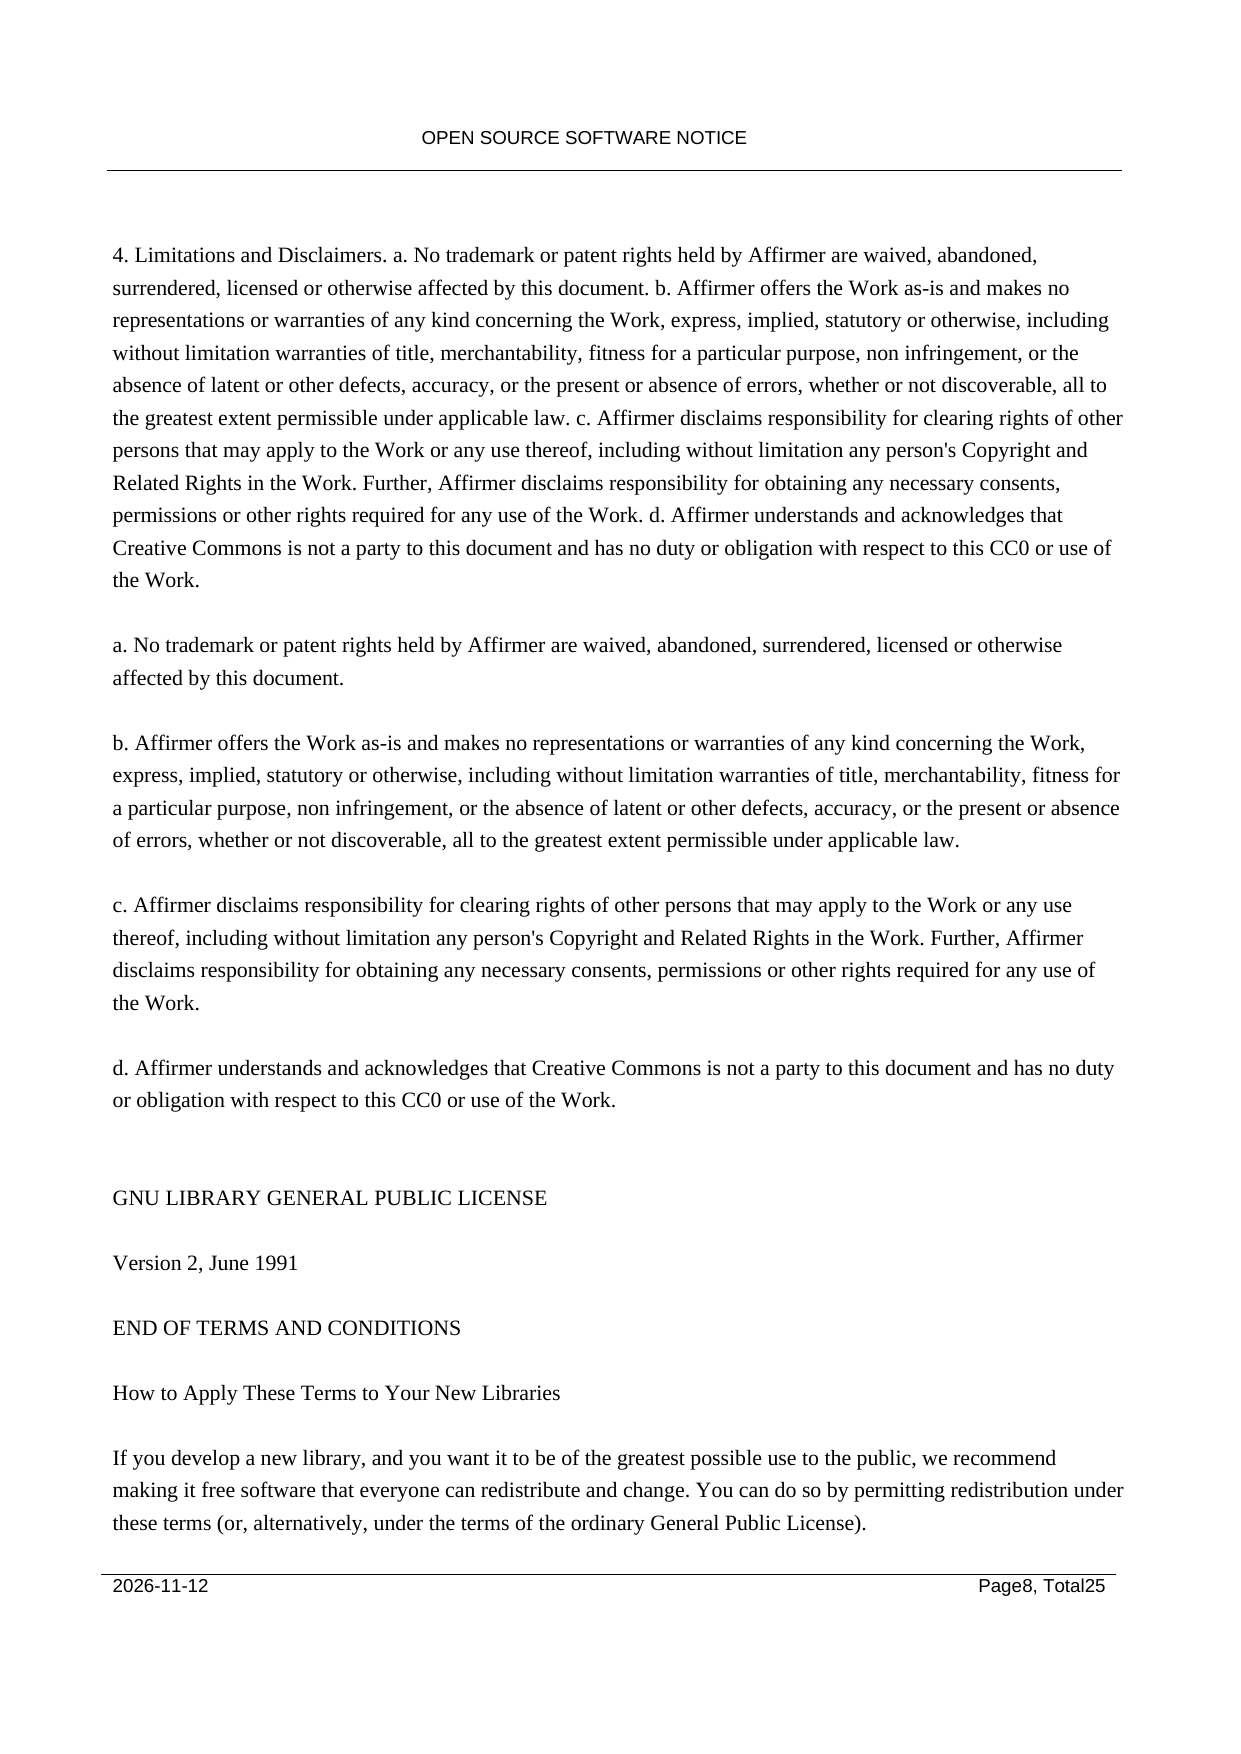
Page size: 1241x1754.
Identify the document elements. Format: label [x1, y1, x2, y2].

text [112, 206, 1128, 1539]
